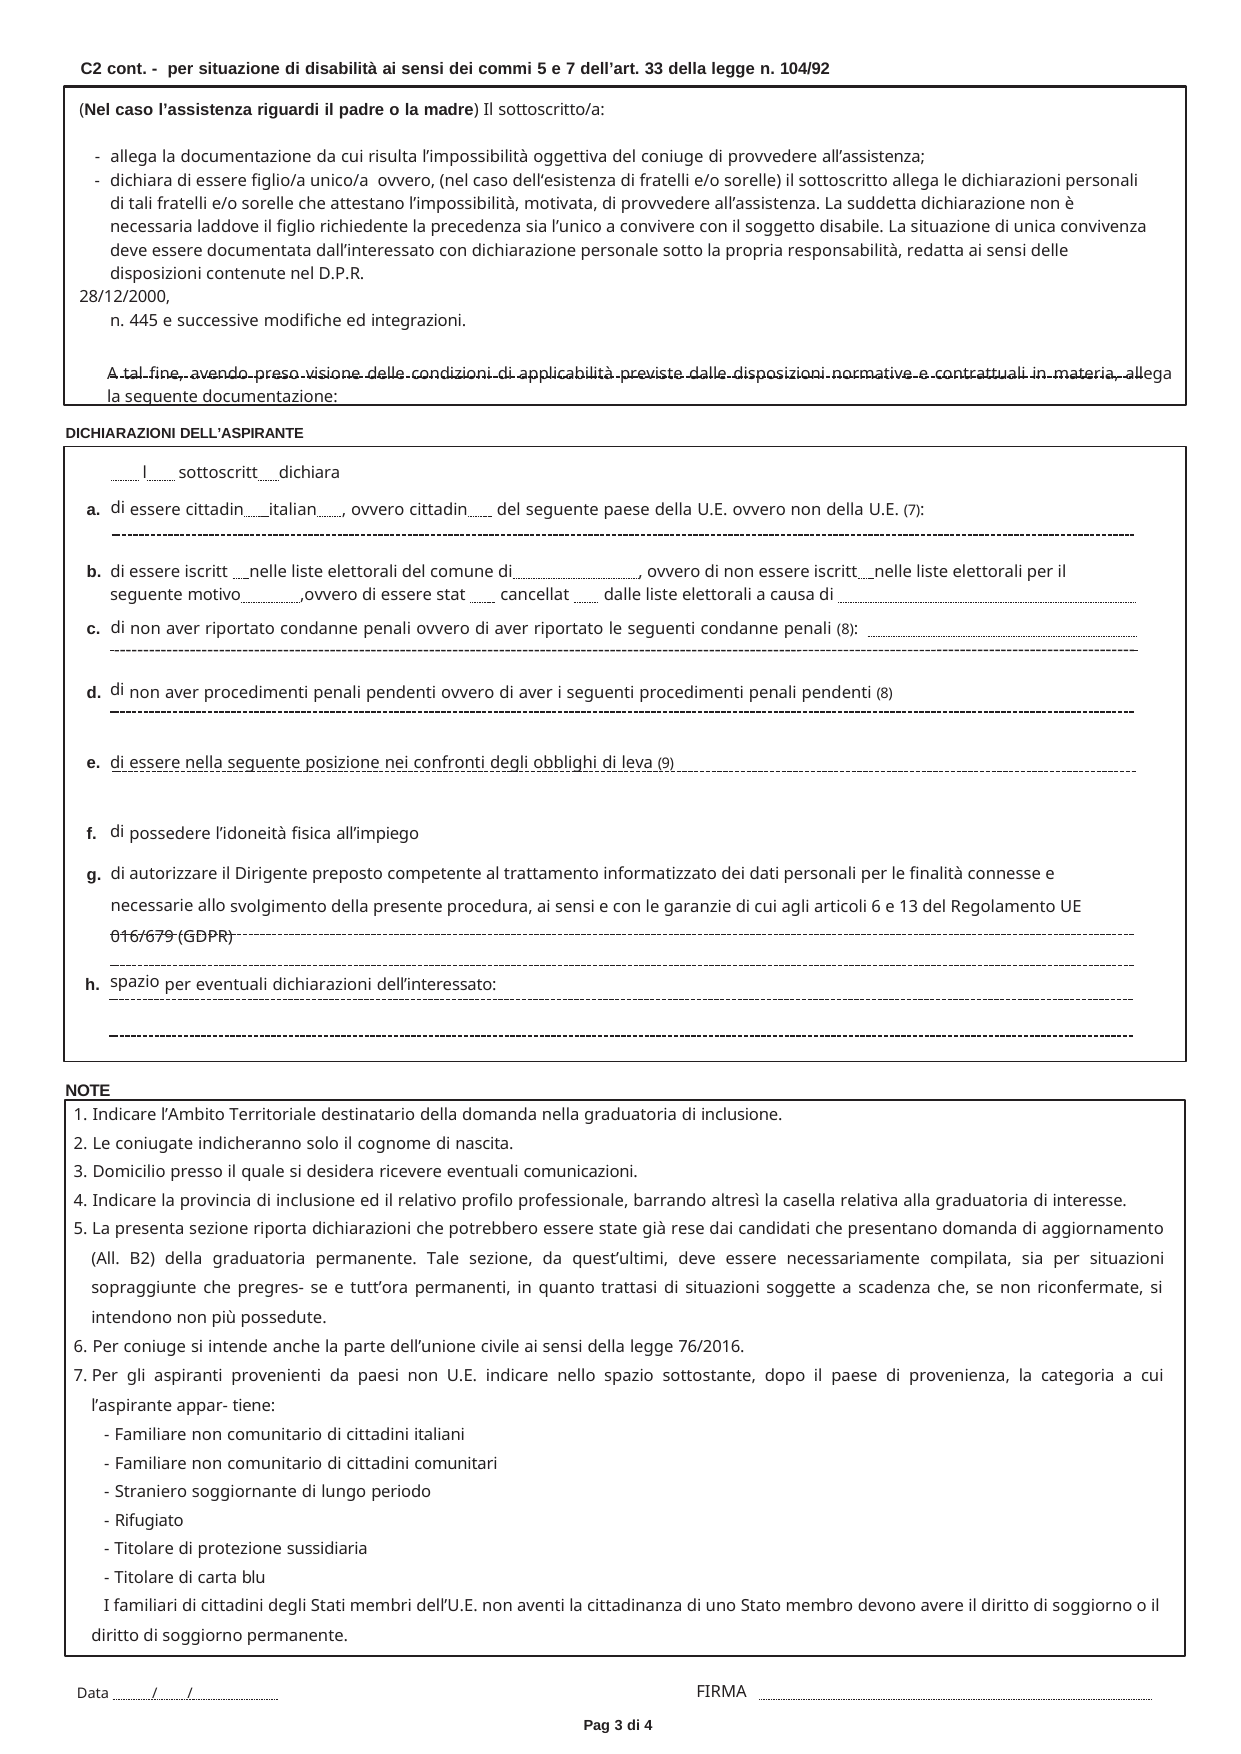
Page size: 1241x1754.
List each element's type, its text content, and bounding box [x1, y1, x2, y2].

subtitle NOTE [65, 460, 1209, 1100]
subtitle C2 cont. - per situazione di disabilità ai sensi dei commi 5 e 7 dell’art. 33 della legge n. 104/92 [80, 58, 1209, 78]
list DICHIARAZIONI DELL’ASPIRANTE [65, 424, 1209, 441]
